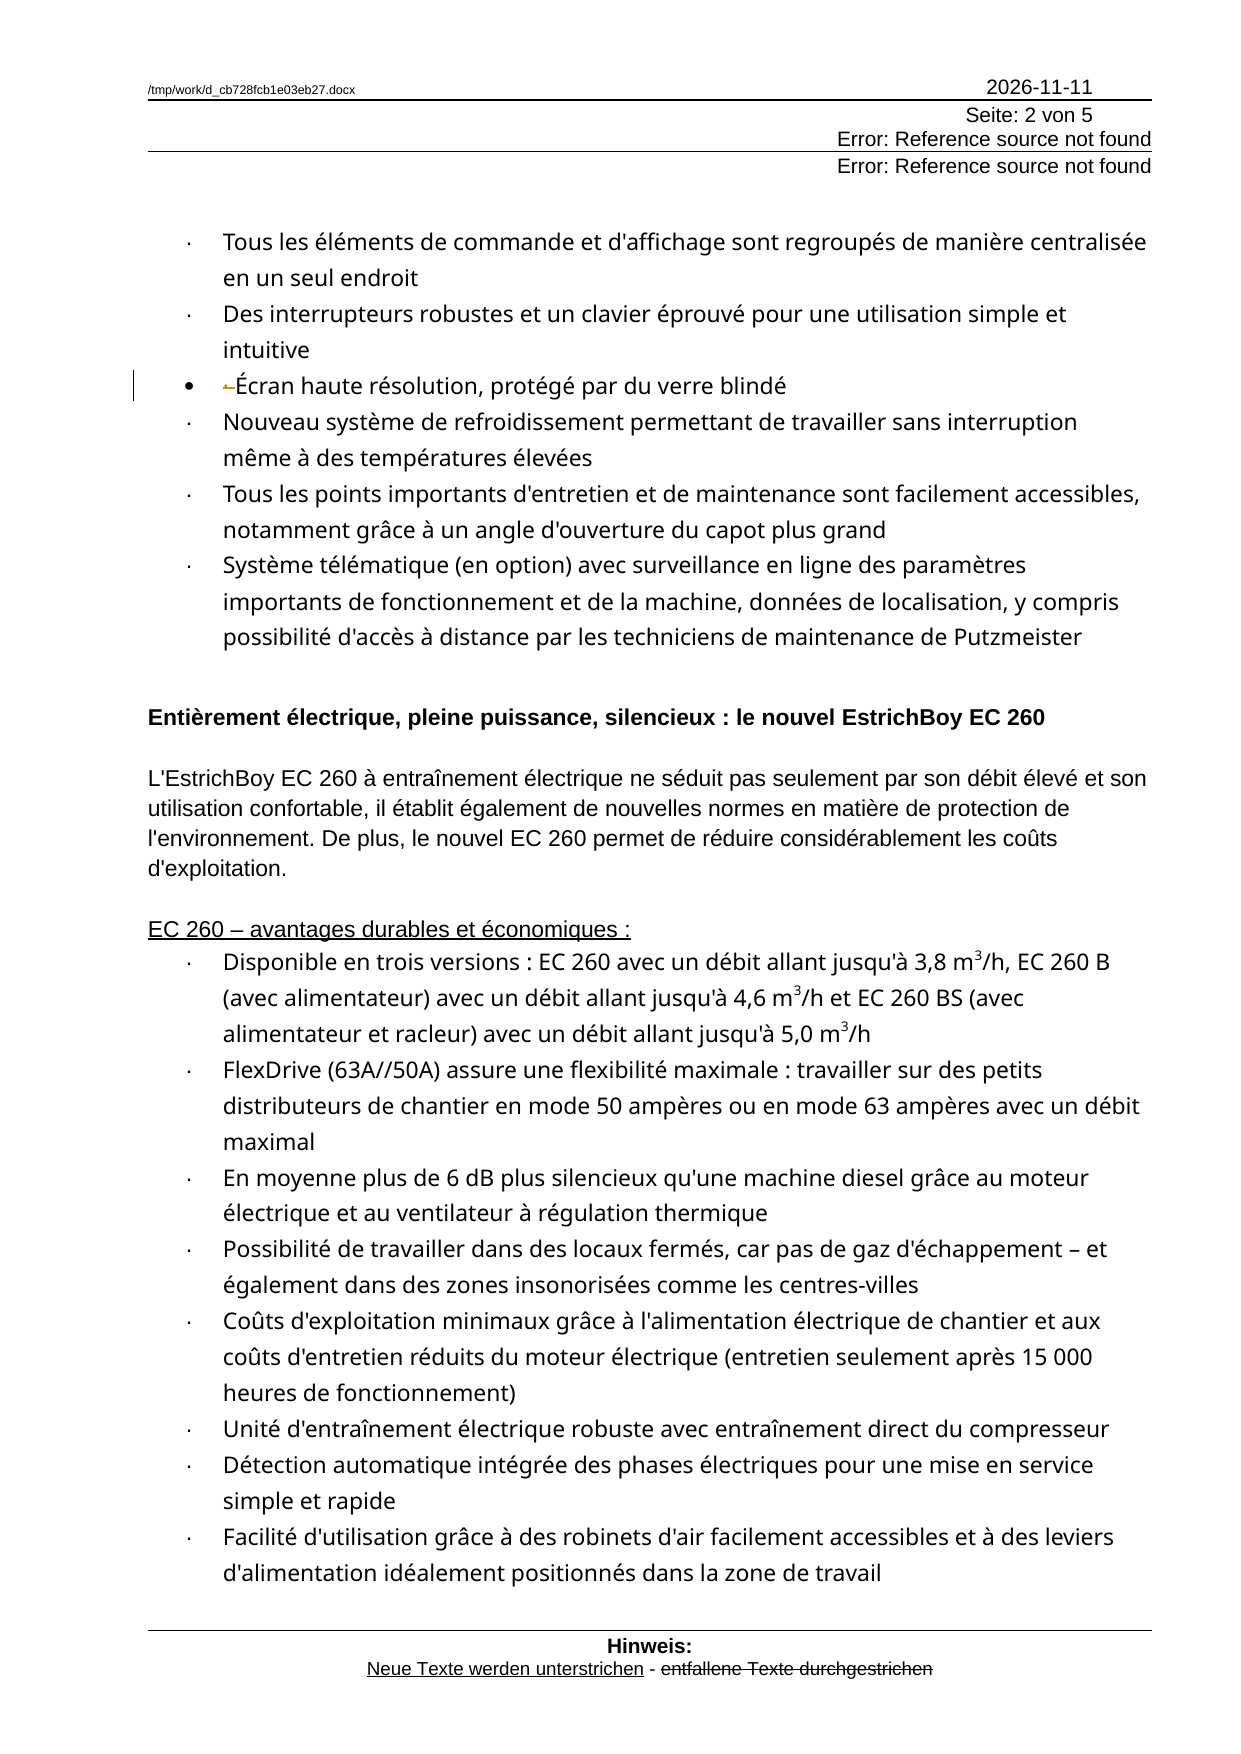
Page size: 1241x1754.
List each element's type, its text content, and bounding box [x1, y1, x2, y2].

list Tous les éléments de commande et d'affichage sont regroupés de manière centralisée en un seul endroit [185, 226, 1152, 293]
list FlexDrive (63A//50A) assure une flexibilité maximale : travailler sur des petits distributeurs de chantier en mode 50 ampères ou en mode 63 ampères avec un débit maximal [185, 1054, 1152, 1157]
text L'EstrichBoy EC 260 à entraînement électrique ne séduit pas seulement par son débit élevé et son utilisation confortable, il établit également de nouvelles normes en matière de protection de l'environnement. De plus, le nouvel EC 260 permet de réduire considérablement les coûts d'exploitation. [148, 764, 1152, 882]
list Nouveau système de refroidissement permettant de travailler sans interruption même à des températures élevées [185, 406, 1152, 473]
list Détection automatique intégrée des phases électriques pour une mise en service simple et rapide [185, 1449, 1152, 1516]
text EC 260 – avantages durables et économiques : [148, 916, 1152, 942]
list Écran haute résolution, protégé par du verre blindé [185, 370, 1152, 401]
list Des interrupteurs robustes et un clavier éprouvé pour une utilisation simple et intuitive [185, 298, 1152, 365]
list Unité d'entraînement électrique robuste avec entraînement direct du compresseur [185, 1413, 1152, 1444]
list Tous les points importants d'entretien et de maintenance sont facilement accessibles, notamment grâce à un angle d'ouverture du capot plus grand [185, 478, 1152, 545]
list Système télématique (en option) avec surveillance en ligne des paramètres importants de fonctionnement et de la machine, données de localisation, y compris possibilité d'accès à distance par les techniciens de maintenance de Putzmeister [185, 549, 1152, 653]
text Entièrement électrique, pleine puissance, silencieux : le nouvel EstrichBoy EC 260 [148, 704, 1152, 731]
list Disponible en trois versions : EC 260 avec un débit allant jusqu'à 3,8 m3/h, EC 260 B (avec alimentateur) avec un débit allant jusqu'à 4,6 m3/h et EC 260 BS (avec alimentateur et racleur) avec un débit allant jusqu'à 5,0 m3/h [185, 946, 1152, 1049]
list En moyenne plus de 6 dB plus silencieux qu'une machine diesel grâce au moteur électrique et au ventilateur à régulation thermique [185, 1161, 1152, 1229]
list Facilité d'utilisation grâce à des robinets d'air facilement accessibles et à des leviers d'alimentation idéalement positionnés dans la zone de travail [185, 1521, 1152, 1588]
list Possibilité de travailler dans des locaux fermés, car pas de gaz d'échappement – et également dans des zones insonorisées comme les centres-villes [185, 1233, 1152, 1301]
list Coûts d'exploitation minimaux grâce à l'alimentation électrique de chantier et aux coûts d'entretien réduits du moteur électrique (entretien seulement après 15 000 heures de fonctionnement) [185, 1305, 1152, 1408]
